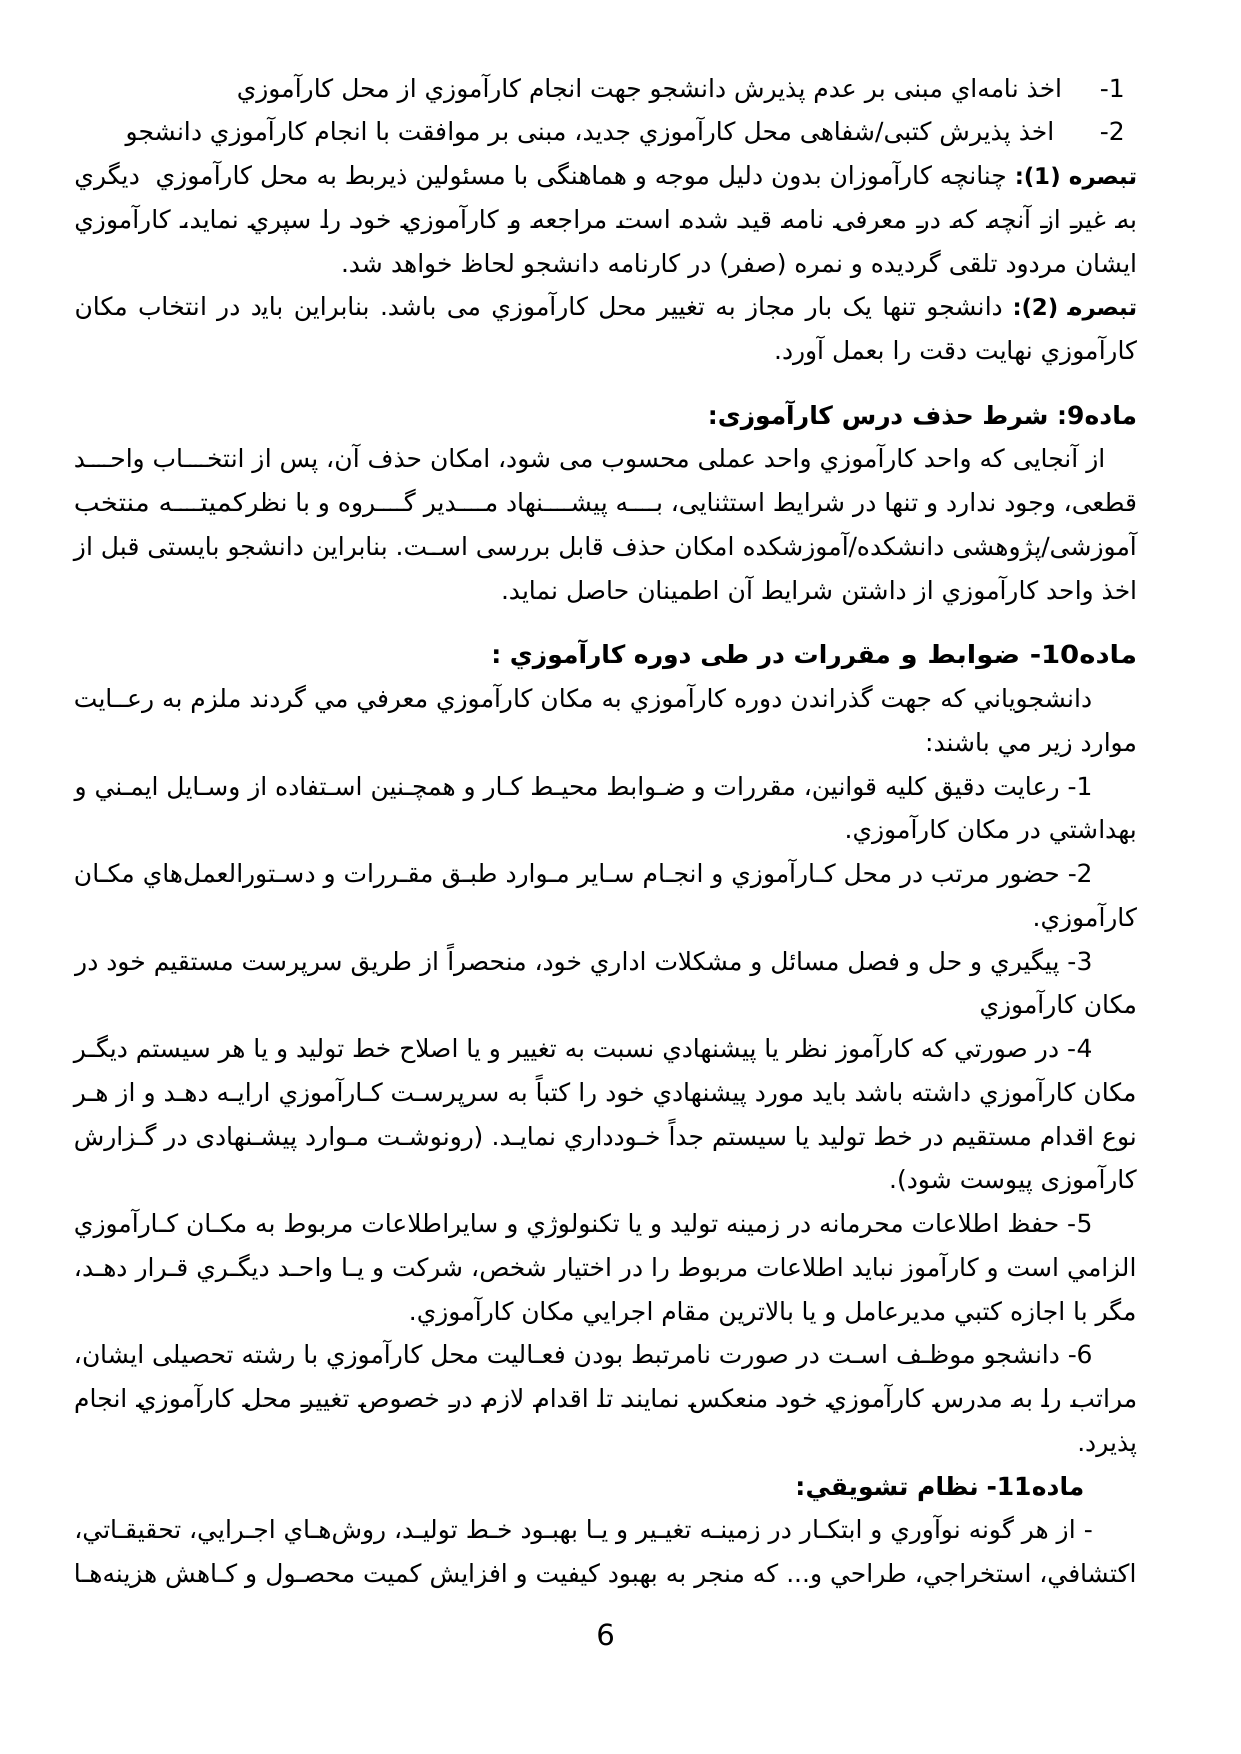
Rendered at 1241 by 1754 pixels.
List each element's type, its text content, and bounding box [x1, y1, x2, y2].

text 2- حضور مرتب در محل كارآموزي و انجام ساير موارد طبق مقررات و دستورالعمل‌هاي مکان کارآموزي. [74, 859, 1137, 932]
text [74, 1516, 1137, 1588]
text ماده10- ضوابط و ﻣﻘﺮرات در ﻃﯽ دوره ﮐﺎرآﻣﻮزي : [74, 641, 1137, 670]
list اﺧﺬ ﭘﺬﯾﺮش ﮐﺘﺒﯽ/ﺷﻔﺎﻫﯽ ﻣﺤﻞ ﮐﺎرآﻣﻮزي ﺟﺪﯾﺪ، ﻣﺒﻨﯽ ﺑﺮ ﻣﻮاﻓﻘﺖ ﺑﺎ اﻧﺠﺎم ﮐﺎرآﻣﻮزي داﻧﺸﺠﻮ [74, 118, 1099, 147]
text ماده9: شرط حذف درس کارآموزی: [74, 401, 1137, 430]
text 5- حفظ اطلاعات محرمانه در زمينه توليد و يا تكنولوژي و سايراطلاعات مربوط به مکان کارآموزي الزامي است و كارآموز نبايد اطلاعات مربوط را در اختيار شخص، شركت و يا واحد ديگري قرار دهد، مگر با اجازه كتبي مديرعامل و يا بالاترين مقام اجرايي مکان کارآموزي. [74, 1209, 1137, 1326]
text 4- در صورتي كه كارآموز نظر يا پيشنهادي نسبت به تغيير و يا اصلاح خط توليد و يا هر سيستم ديگر مکان کارآموزي داشته باشد بايد مورد پيشنهادي خود را كتباً به سرپرست کارآموزي ارايه دهد و از هر نوع اقدام مستقيم در خط توليد يا سيستم جداً خودداري نمايد. (رونوشت موارد پیشنهادی در گزارش کارآموزی پیوست شود). [74, 1034, 1137, 1195]
text ماده11- نظام تشويقي: [74, 1472, 1137, 1501]
text دانشجوياني كه جهت گذراندن دوره كارآموزي به مکان کارآموزي معرفي مي گردند ملزم به رعايت موارد زير مي باشند: [74, 684, 1137, 757]
text 6- داﻧﺸﺠﻮ ﻣﻮظف است در ﺻﻮرت ﻧﺎﻣﺮﺗﺒﻂ ﺑﻮدن فعالیت ﻣﺤﻞ ﮐﺎرآﻣﻮزي ﺑﺎ رﺷﺘﻪ ﺗﺤﺼﯿﻠﯽ اﯾﺸﺎن، ﻣﺮاﺗﺐ را ﺑﻪ مدرس ﮐﺎرآﻣﻮزي ﺧﻮد ﻣﻨﻌﮑﺲ ﻧﻤﺎﯾﻨﺪ ﺗﺎ اﻗﺪام ﻻزم در ﺧﺼﻮص ﺗﻐﯿﯿﺮ ﻣﺤﻞ ﮐﺎرآﻣﻮزي اﻧﺠﺎم ﭘﺬﯾﺮد. [74, 1341, 1137, 1457]
text ﺗﺒﺼﺮه (1): ﭼﻨﺎﻧﭽﻪ ﮐﺎرآﻣﻮزان ﺑﺪون دﻟﯿﻞ ﻣﻮﺟﻪ و ﻫﻤﺎﻫﻨﮕﯽ ﺑﺎ ﻣﺴﺌﻮﻟﯿﻦ ذﯾﺮﺑﻂ ﺑﻪ ﻣﺤﻞ ﮐﺎرآﻣﻮزي دﯾﮕﺮي ﺑﻪ ﻏﯿﺮ از آﻧﭽﻪ ﮐﻪ در ﻣﻌﺮﻓﯽ ﻧﺎﻣﻪ ﻗﯿﺪ ﺷﺪه اﺳﺖ ﻣﺮاﺟﻌﻪ و ﮐﺎرآﻣﻮزي ﺧﻮد را ﺳﭙﺮي ﻧﻤﺎﯾﺪ، ﮐﺎرآﻣﻮزي اﯾﺸﺎن ﻣﺮدود ﺗﻠﻘﯽ ﮔﺮدﯾﺪه و ﻧﻤﺮه (صفر) در ﮐﺎرﻧﺎﻣﻪ داﻧﺸﺠﻮ ﻟﺤﺎظ ﺧﻮاﻫﺪ ﺷﺪ. [74, 161, 1137, 278]
text 3- پيگيري و حل و فصل مسائل و مشكلات اداري خود، منحصراً از طريق سرپرست مستقيم خود در مکان کارآموزي [74, 947, 1137, 1020]
list اخذ ﻧﺎﻣﻪاي مبنی ﺑﺮ ﻋﺪم ﭘﺬﯾﺮش داﻧﺸﺠﻮ ﺟﻬﺖ اﻧﺠﺎم ﮐﺎرآﻣﻮزي از ﻣﺤﻞ ﮐﺎرآﻣﻮزي [74, 74, 1099, 103]
text ﺗﺒﺼﺮه (2): داﻧﺸﺠﻮ ﺗﻨﻬﺎ ﯾﮏ ﺑﺎر ﻣﺠﺎز ﺑﻪ ﺗﻐﯿﯿﺮ ﻣﺤﻞ ﮐﺎرآﻣﻮزي ﻣﯽ ﺑﺎﺷﺪ. ﺑﻨﺎﺑﺮاﯾﻦ ﺑﺎﯾد در اﻧﺘﺨﺎب ﻣﮑﺎن ﮐﺎرآﻣﻮزي ﻧﻬﺎﯾﺖ دﻗﺖ را ﺑﻌﻤﻞ آورد. [74, 293, 1137, 366]
text از آﻧﺠﺎﯾﯽ ﮐﻪ واﺣﺪ ﮐﺎرآﻣﻮزي واﺣﺪ ﻋﻤﻠﯽ ﻣﺤﺴﻮب ﻣﯽ ﺷﻮد، اﻣﮑﺎن ﺣﺬف آن، پس از انتخاب واحد قطعی، وﺟﻮد ﻧﺪارد و ﺗﻨﻬﺎ در ﺷﺮاﯾﻂ اﺳﺘﺜﻨﺎﯾﯽ، به پیشنهاد مدیر گروه و ﺑﺎ ﻧﻈﺮکمیته منتخب آموزشی/پژوهشی دانشکده/آموزشکده اﻣﮑﺎن ﺣﺬف قابل بررسی است. ﺑﻨﺎﺑﺮاﯾﻦ داﻧﺸﺠﻮ ﺑﺎﯾﺴﺘﯽ ﻗﺒﻞ از اﺧﺬ واﺣﺪ ﮐﺎرآﻣﻮزي از داﺷﺘﻦ ﺷﺮاﯾﻂ آن اﻃﻤﯿﻨﺎن ﺣﺎﺻﻞ ﻧﻤﺎﯾﺪ. [74, 445, 1137, 605]
text 1- رعايت دقيق كليه قوانين، مقررات و ضوابط محيط كار و همچنين استفاده از وسايل ايمني و بهداشتي در مکان کارآموزي. [74, 772, 1137, 845]
